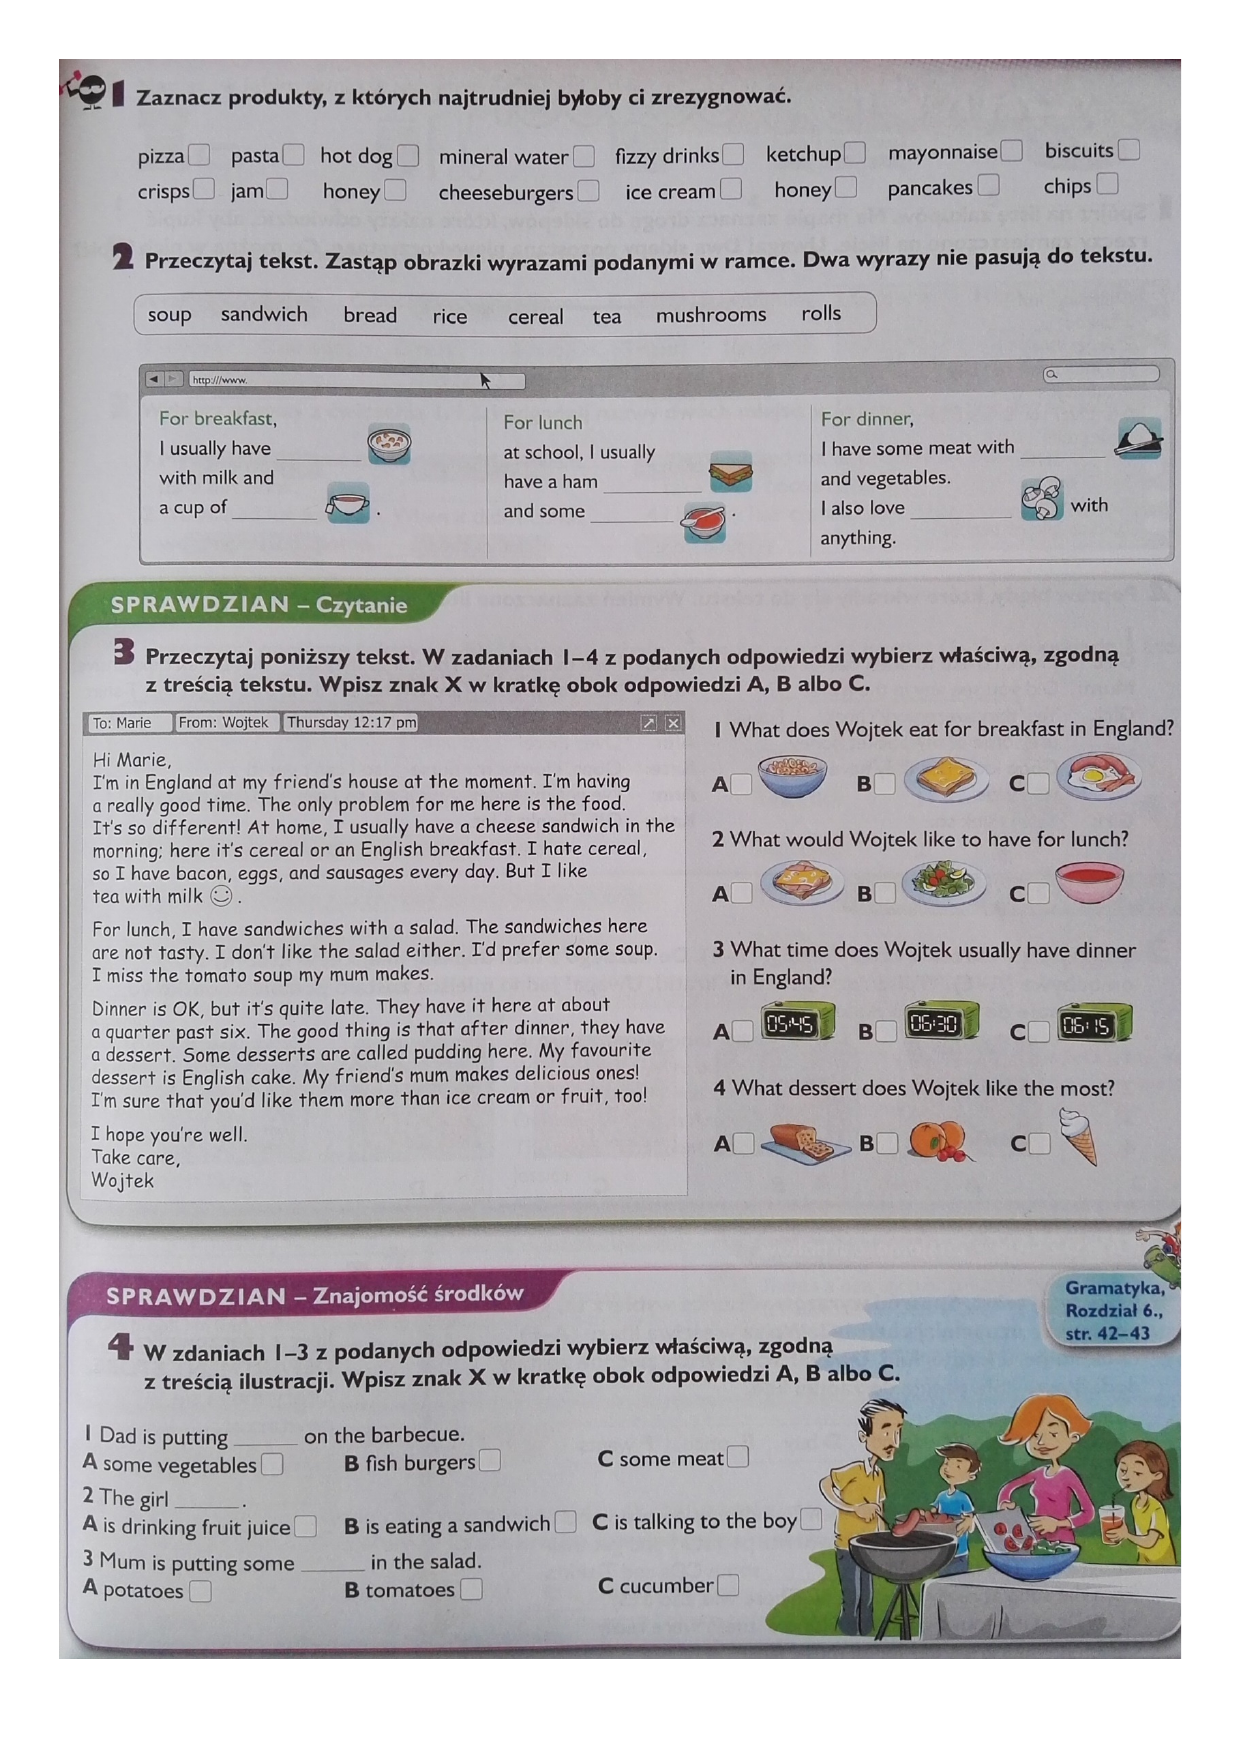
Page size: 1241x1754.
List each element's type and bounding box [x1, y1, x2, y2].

picture [59, 59, 1182, 1659]
